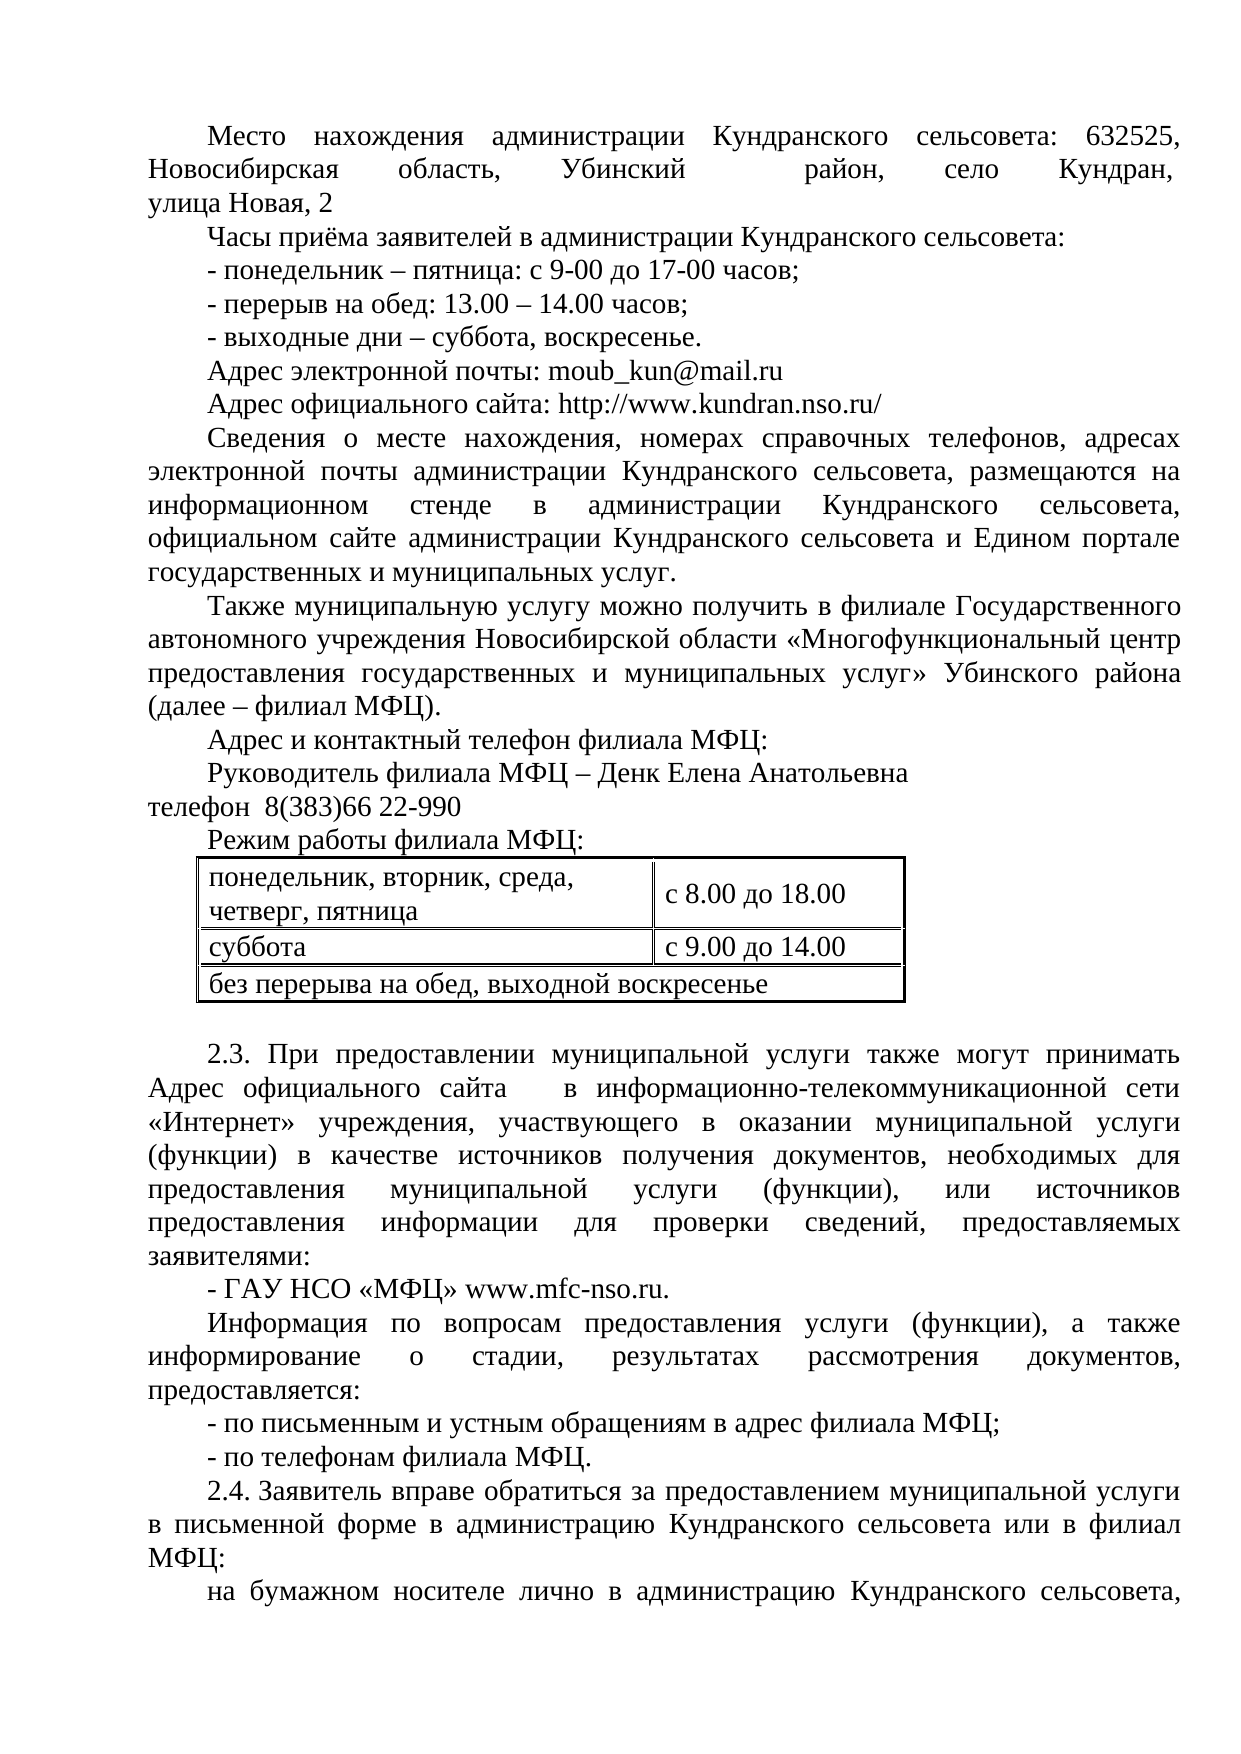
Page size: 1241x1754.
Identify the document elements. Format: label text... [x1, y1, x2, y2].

text - по телефонам филиала МФЦ. [148, 1439, 1181, 1473]
table_header с 8.00 до 18.00 [654, 859, 903, 926]
table_header понедельник, вторник, среда, четверг, пятница [199, 859, 653, 926]
text Адрес официального сайта: http://www.kundran.nso.ru/ [148, 386, 1181, 420]
text Информация по вопросам предоставления услуги (функции), а также информирование о стадии, результатах рассмотрения документов, предоставляется: [148, 1305, 1181, 1406]
table_cell с 9.00 до 14.00 [655, 926, 904, 963]
text Адрес и контактный телефон филиала МФЦ: [148, 722, 1181, 755]
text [148, 1573, 1181, 1607]
text Часы приёма заявителей в администрации Кундранского сельсовета: [148, 219, 1181, 252]
text Режим работы филиала МФЦ: [148, 822, 1181, 856]
text - перерыв на обед: 13.00 – 14.00 часов; [148, 286, 1181, 319]
table_cell суббота [199, 926, 652, 963]
text Руководитель филиала МФЦ – Денк Елена Анатольевна телефон 8(383)66 22-990 [148, 755, 1181, 822]
text 2.3. При предоставлении муниципальной услуги также могут принимать Адрес официального сайта в информационно-телекоммуникационной сети «Интернет» учреждения, участвующего в оказании муниципальной услуги (функции) в качестве источников получения документов, необходимых для предоставления муниципальной услуги (функции), или источников предоставления информации для проверки сведений, предоставляемых заявителями: [148, 1037, 1181, 1271]
text Сведения о месте нахождения, номерах справочных телефонов, адресах электронной почты администрации Кундранского сельсовета, размещаются на информационном стенде в администрации Кундранского сельсовета, официальном сайте администрации Кундранского сельсовета и Едином портале государственных и муниципальных услуг. [148, 420, 1181, 588]
text - понедельник – пятница: с 9-00 до 17-00 часов; [148, 252, 1181, 286]
text Также муниципальную услугу можно получить в филиале Государственного автономного учреждения Новосибирской области «Многофункциональный центр предоставления государственных и муниципальных услуг» Убинского района (далее – филиал МФЦ). [148, 588, 1181, 722]
table_cell без перерыва на обед, выходной воскресенье [199, 963, 904, 1000]
text Место нахождения администрации Кундранского сельсовета: 632525, Новосибирская область, Убинский район, село Кундран, улица Новая, 2 [148, 118, 1181, 219]
text - ГАУ НСО «МФЦ» www.mfc-nso.ru. [148, 1271, 1181, 1305]
text - выходные дни – суббота, воскресенье. [148, 319, 1181, 353]
text - по письменным и устным обращениям в адрес филиала МФЦ; [148, 1406, 1181, 1439]
text 2.4. Заявитель вправе обратиться за предоставлением муниципальной услуги в письменной форме в администрацию Кундранского сельсовета или в филиал МФЦ: [148, 1473, 1181, 1573]
text Адрес электронной почты: moub_kun@mail.ru [148, 353, 1181, 386]
